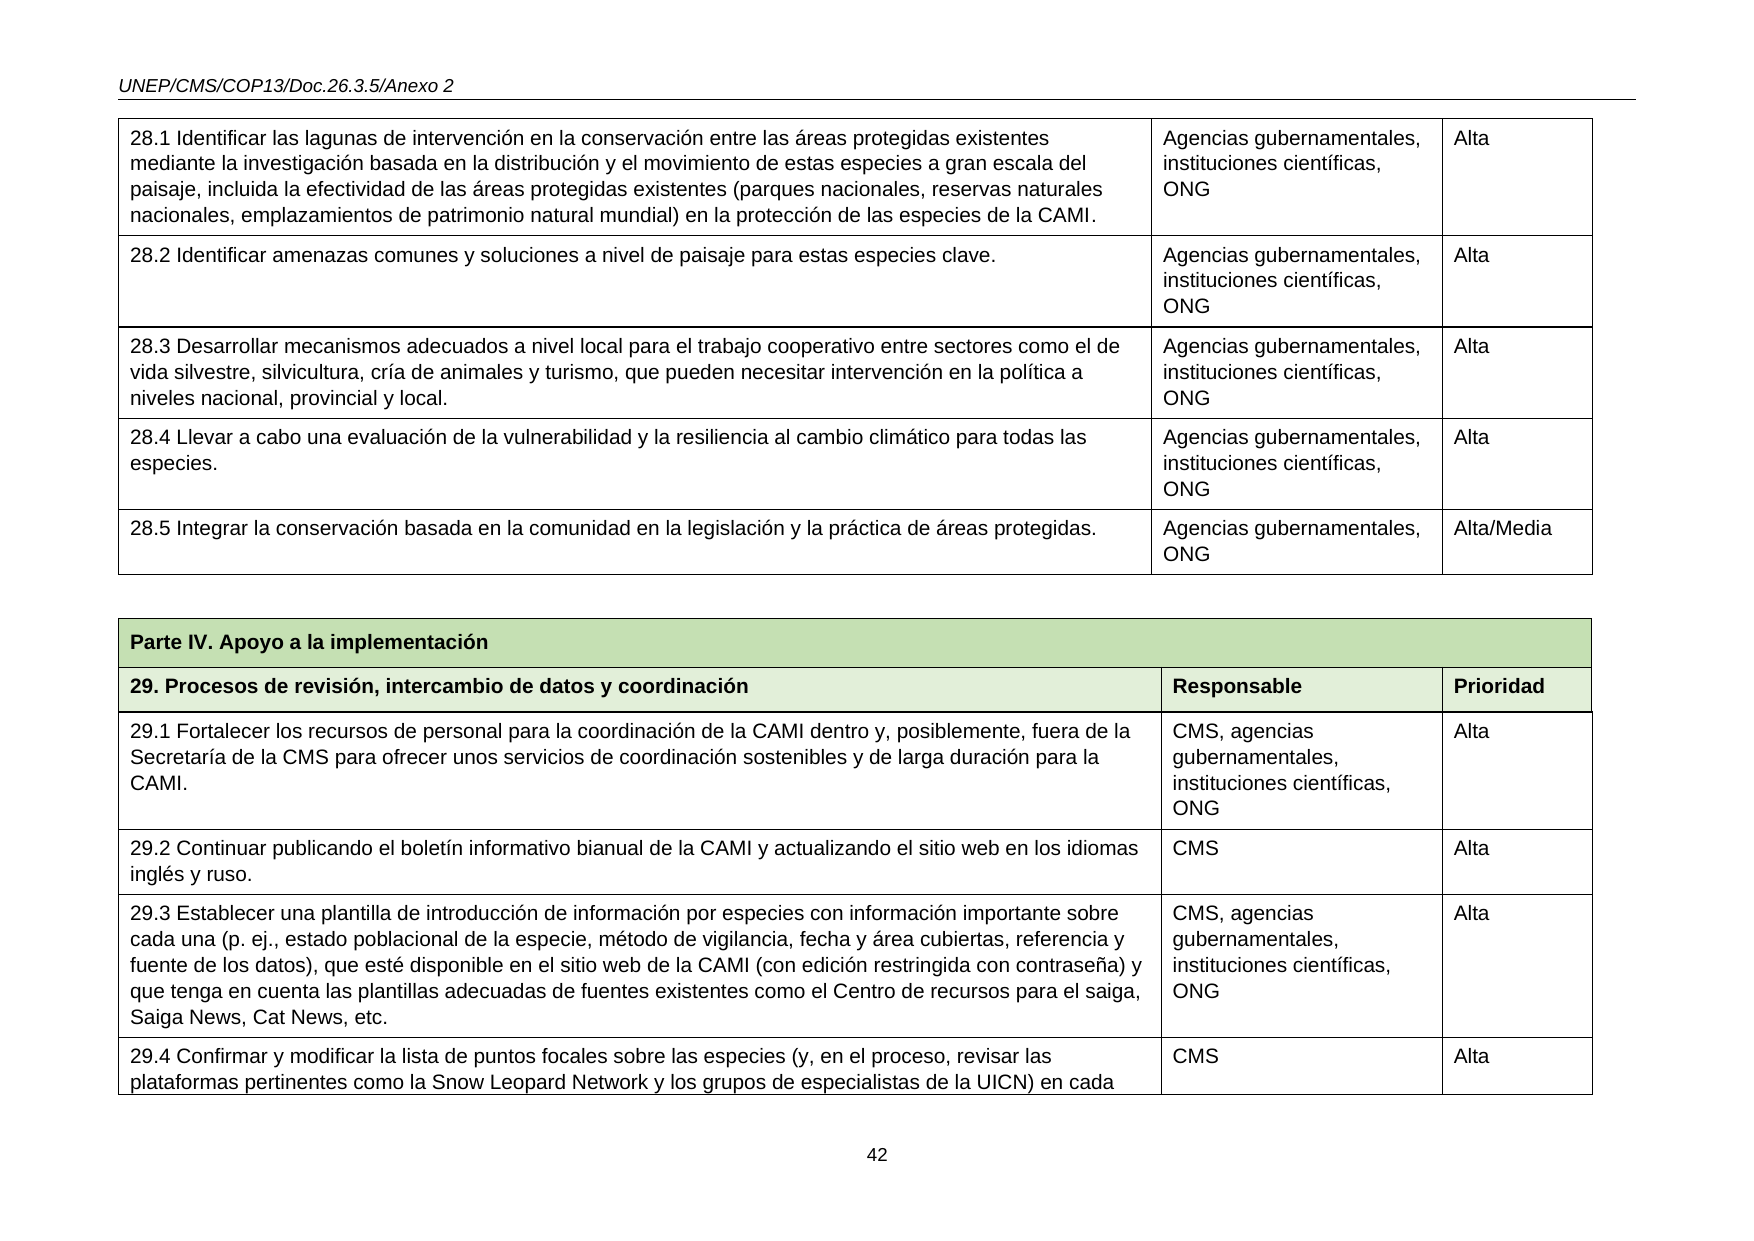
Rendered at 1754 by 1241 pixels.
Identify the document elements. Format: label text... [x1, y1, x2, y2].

table_cell 29. Procesos de revisión, intercambio de datos y coordinación [119, 668, 1161, 711]
table_cell 28.4 Llevar a cabo una evaluación de la vulnerabilidad y la resiliencia al cambio climático para todas las especies. [119, 419, 1151, 509]
table_cell Alta [1443, 419, 1592, 509]
table_cell Agencias gubernamentales, instituciones científicas, ONG [1152, 419, 1442, 509]
table_cell 28.5 Integrar la conservación basada en la comunidad en la legislación y la práctica de áreas protegidas. [119, 510, 1151, 574]
table_cell Agencias gubernamentales, instituciones científicas, ONG [1152, 328, 1442, 418]
table_cell Alta [1443, 830, 1592, 894]
table_cell Alta [1443, 1038, 1592, 1094]
table_cell 29.2 Continuar publicando el boletín informativo bianual de la CAMI y actualizando el sitio web en los idiomas inglés y ruso. [119, 830, 1161, 894]
table_cell Alta/Media [1443, 510, 1592, 574]
table_header Parte IV. Apoyo a la implementación [119, 619, 1591, 667]
table_cell CMS [1162, 1038, 1442, 1094]
table_cell Responsable [1162, 668, 1442, 711]
table_cell Alta [1443, 236, 1592, 326]
table_cell Alta [1443, 895, 1592, 1037]
table_cell CMS, agencias gubernamentales, instituciones científicas, ONG [1162, 713, 1442, 828]
table_cell 28.2 Identificar amenazas comunes y soluciones a nivel de paisaje para estas especies clave. [119, 236, 1151, 326]
table_cell 29.3 Establecer una plantilla de introducción de información por especies con información importante sobre cada una (p. ej., estado poblacional de la especie, método de vigilancia, fecha y área cubiertas, referencia y fuente de los datos), que esté disponible en el sitio web de la CAMI (con edición restringida con contraseña) y que tenga en cuenta las plantillas adecuadas de fuentes existentes como el Centro de recursos para el saiga, Saiga News, Cat News, etc. [119, 895, 1161, 1037]
table_cell Agencias gubernamentales, ONG [1152, 510, 1442, 574]
table_cell 29.1 Fortalecer los recursos de personal para la coordinación de la CAMI dentro y, posiblemente, fuera de la Secretaría de la CMS para ofrecer unos servicios de coordinación sostenibles y de larga duración para la CAMI. [119, 713, 1161, 828]
table_cell Prioridad [1443, 668, 1591, 711]
table_cell Agencias gubernamentales, instituciones científicas, ONG [1152, 236, 1442, 326]
table_cell 28.1 Identificar las lagunas de intervención en la conservación entre las áreas protegidas existentes mediante la investigación basada en la distribución y el movimiento de estas especies a gran escala del paisaje, incluida la efectividad de las áreas protegidas existentes (parques nacionales, reservas naturales nacionales, emplazamientos de patrimonio natural mundial) en la protección de las especies de la CAMI. [119, 119, 1151, 235]
table_cell CMS [1162, 830, 1442, 894]
table_cell 28.3 Desarrollar mecanismos adecuados a nivel local para el trabajo cooperativo entre sectores como el de vida silvestre, silvicultura, cría de animales y turismo, que pueden necesitar intervención en la política a niveles nacional, provincial y local. [119, 328, 1151, 418]
table_cell CMS, agencias gubernamentales, instituciones científicas, ONG [1162, 895, 1442, 1037]
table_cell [119, 1038, 1161, 1094]
table_cell Alta [1443, 119, 1592, 235]
table_cell Alta [1443, 328, 1592, 418]
table_cell Agencias gubernamentales, instituciones científicas, ONG [1152, 119, 1442, 235]
table_cell Alta [1443, 713, 1592, 828]
